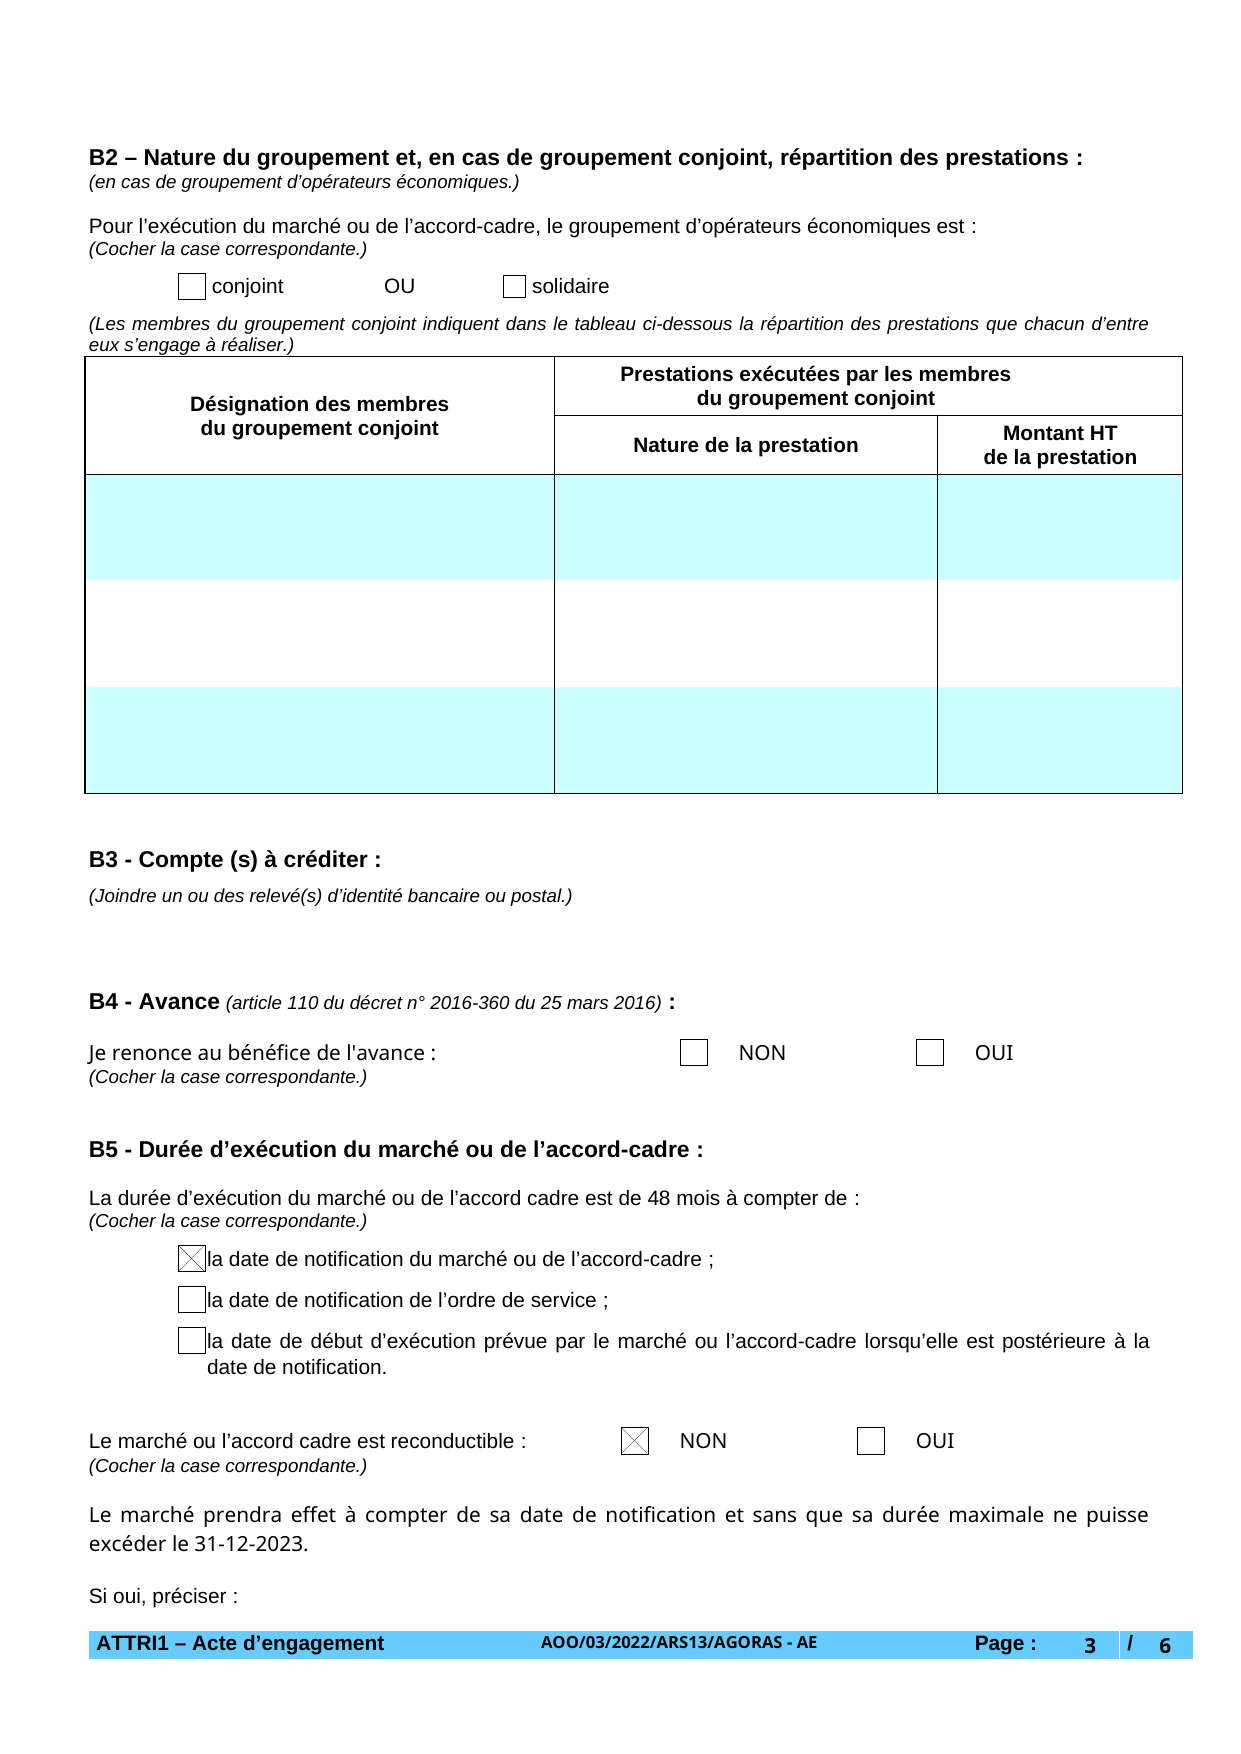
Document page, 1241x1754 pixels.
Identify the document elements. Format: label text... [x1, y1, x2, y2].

table_cell Montant HT de la prestation [938, 416, 1182, 474]
text (Cocher la case correspondante.) [89, 1210, 1152, 1232]
table_cell [555, 687, 937, 793]
text la date de notification du marché ou de l’accord-cadre ; [148, 1244, 1152, 1273]
text B3 - Compte (s) à créditer : [89, 846, 1152, 873]
table_cell [555, 580, 937, 687]
table_cell [86, 687, 554, 793]
text la date de notification de l’ordre de service ; [148, 1285, 1152, 1313]
text (Cocher la case correspondante.) [89, 1455, 1152, 1476]
table_cell [938, 687, 1182, 793]
text (en cas de groupement d’opérateurs économiques.) [89, 171, 1152, 192]
text (Les membres du groupement conjoint indiquent dans le tableau ci-dessous la répartition des prestations que chacun d’entre eux s’engage à réaliser.) [89, 313, 1152, 356]
text B4 - Avance (article 110 du décret n° 2016-360 du 25 mars 2016) : [89, 988, 1152, 1014]
text Je renonce au bénéfice de l'avance : NON OUI [89, 1038, 1152, 1066]
table_cell [555, 475, 937, 580]
text (Cocher la case correspondante.) [89, 1066, 1152, 1088]
text Pour l’exécution du marché ou de l’accord-cadre, le groupement d’opérateurs économiques est : [89, 214, 1152, 238]
table_cell [86, 580, 554, 687]
table_cell [86, 475, 554, 580]
text conjoint OU solidaire [89, 272, 1152, 300]
table_cell [938, 475, 1182, 580]
table_header Désignation des membres du groupement conjoint [86, 357, 554, 474]
text Le marché prendra effet à compter de sa date de notification et sans que sa durée maximale ne puisse excéder le 31-12-2023. [89, 1500, 1152, 1557]
text La durée d’exécution du marché ou de l’accord cadre est de 48 mois à compter de : [89, 1186, 1152, 1210]
table_header Prestations exécutées par les membres du groupement conjoint [555, 357, 1182, 415]
text (Cocher la case correspondante.) [89, 238, 1152, 259]
text (Joindre un ou des relevé(s) d’identité bancaire ou postal.) [89, 885, 1152, 907]
table_cell Nature de la prestation [555, 416, 937, 474]
text la date de début d’exécution prévue par le marché ou l’accord-cadre lorsqu’elle est postérieure à la date de notification. [148, 1326, 1152, 1378]
text Si oui, préciser : [89, 1583, 1152, 1607]
text B2 – Nature du groupement et, en cas de groupement conjoint, répartition des prestations : [89, 144, 1152, 171]
subtitle B5 - Durée d’exécution du marché ou de l’accord-cadre : [89, 1136, 1152, 1162]
table_cell [938, 580, 1182, 687]
text Le marché ou l’accord cadre est reconductible : NON OUI [89, 1426, 1152, 1455]
